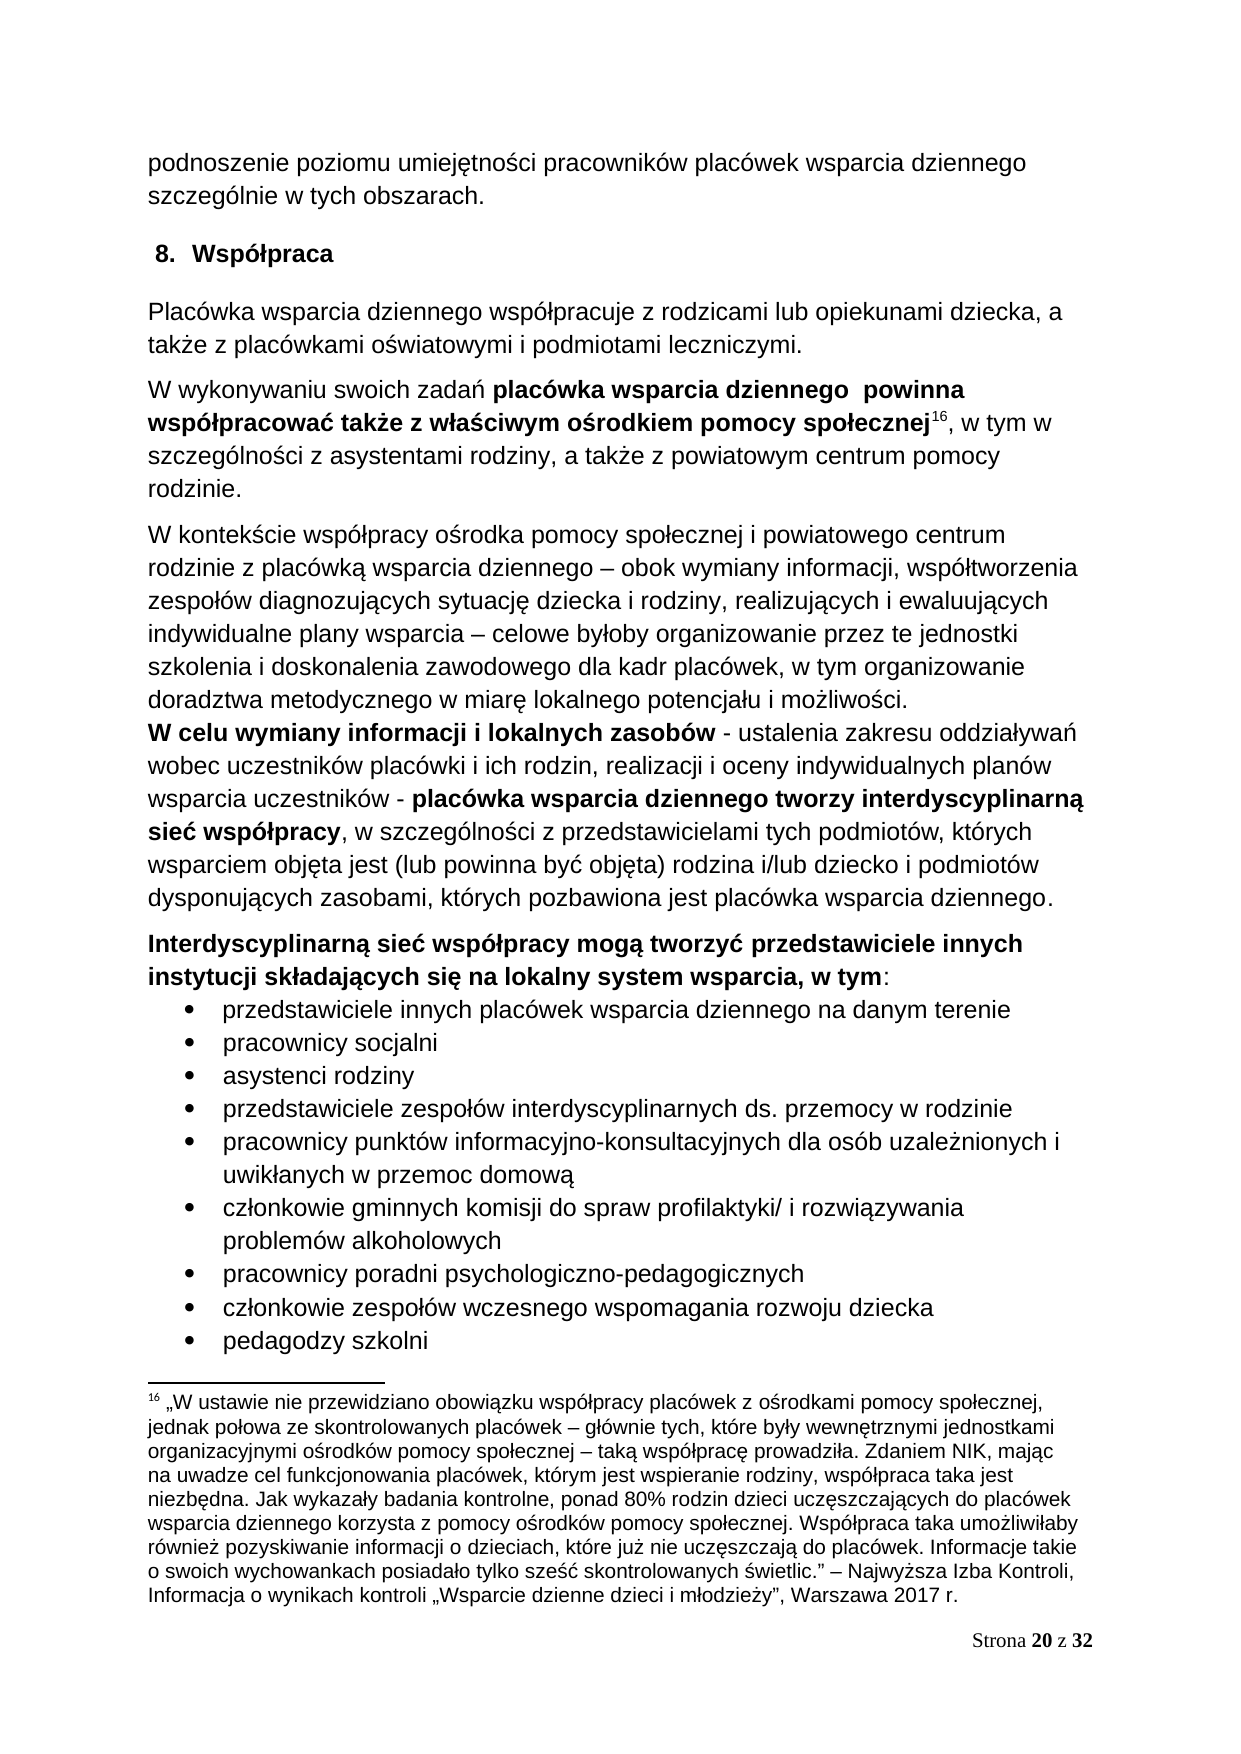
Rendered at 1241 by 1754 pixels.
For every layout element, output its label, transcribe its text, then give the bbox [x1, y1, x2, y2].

list asystenci rodziny [185, 1061, 1093, 1090]
list Współpraca [155, 239, 1093, 267]
text Placówka wsparcia dziennego współpracuje z rodzicami lub opiekunami dziecka, a także z placówkami oświatowymi i podmiotami leczniczymi. [148, 297, 1093, 358]
list pracownicy punktów informacyjno-konsultacyjnych dla osób uzależnionych i uwikłanych w przemoc domową [185, 1127, 1093, 1189]
list członkowie gminnych komisji do spraw profilaktyki/ i rozwiązywania problemów alkoholowych [185, 1193, 1093, 1255]
text W wykonywaniu swoich zadań placówka wsparcia dziennego powinna współpracować także z właściwym ośrodkiem pomocy społecznej, w tym w szczególności z asystentami rodziny, a także z powiatowym centrum pomocy rodzinie. [148, 375, 1093, 503]
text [148, 148, 1093, 209]
list pracownicy socjalni [185, 1028, 1093, 1057]
text W celu wymiany informacji i lokalnych zasobów - ustalenia zakresu oddziaływań wobec uczestników placówki i ich rodzin, realizacji i oceny indywidualnych planów wsparcia uczestników - placówka wsparcia dziennego tworzy interdyscyplinarną sieć współpracy, w szczególności z przedstawicielami tych podmiotów, których wsparciem objęta jest (lub powinna być objęta) rodzina i/lub dziecko i podmiotów dysponujących zasobami, których pozbawiona jest placówka wsparcia dziennego. [148, 718, 1093, 912]
list pracownicy poradni psychologiczno-pedagogicznych [185, 1259, 1093, 1288]
text Interdyscyplinarną sieć współpracy mogą tworzyć przedstawiciele innych instytucji składających się na lokalny system wsparcia, w tym: [148, 928, 1093, 990]
list przedstawiciele innych placówek wsparcia dziennego na danym terenie [185, 994, 1093, 1023]
list członkowie zespołów wczesnego wspomagania rozwoju dziecka [185, 1292, 1093, 1321]
list pedagodzy szkolni [185, 1326, 1093, 1354]
list przedstawiciele zespołów interdyscyplinarnych ds. przemocy w rodzinie [185, 1094, 1093, 1123]
text W kontekście współpracy ośrodka pomocy społecznej i powiatowego centrum rodzinie z placówką wsparcia dziennego – obok wymiany informacji, współtworzenia zespołów diagnozujących sytuację dziecka i rodziny, realizujących i ewaluujących indywidualne plany wsparcia – celowe byłoby organizowanie przez te jednostki szkolenia i doskonalenia zawodowego dla kadr placówek, w tym organizowanie doradztwa metodycznego w miarę lokalnego potencjału i możliwości. [148, 520, 1093, 714]
